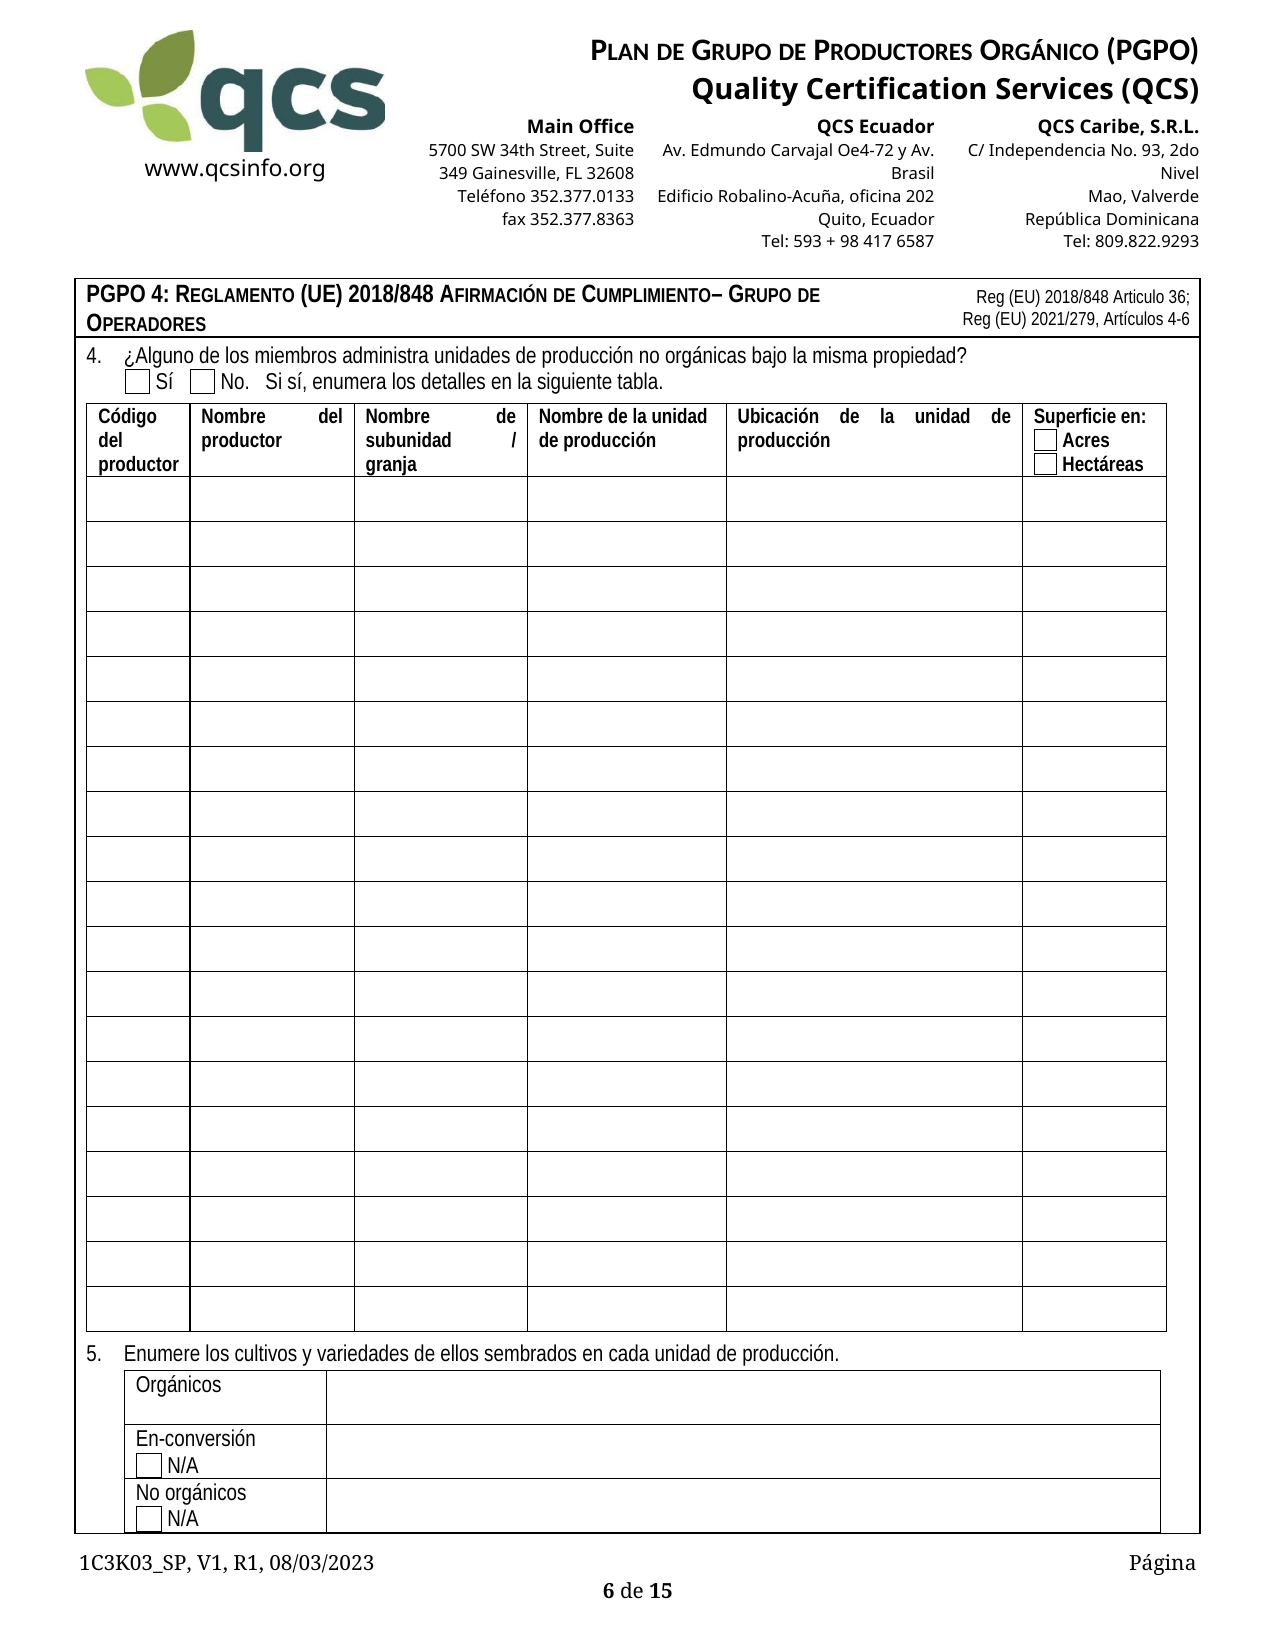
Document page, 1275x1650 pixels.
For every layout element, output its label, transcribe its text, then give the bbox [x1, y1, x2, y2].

table_header PGPO 4: Reglamento (UE) 2018/848 Afirmación de Cumplimiento– Grupo de Operadores [76, 279, 942, 336]
table_header Reg (EU) 2018/848 Articulo 36; Reg (EU) 2021/279, Artículos 4-6 [942, 279, 1199, 336]
table_cell ¿Alguno de los miembros administra unidades de producción no orgánicas bajo la misma propiedad? Sí No. Si sí, enumera los detalles en la siguiente tabla. Enumere los cultivos y variedades de ellos sembrados en cada unidad de producción. [76, 338, 1199, 1533]
picture [85, 30, 385, 152]
